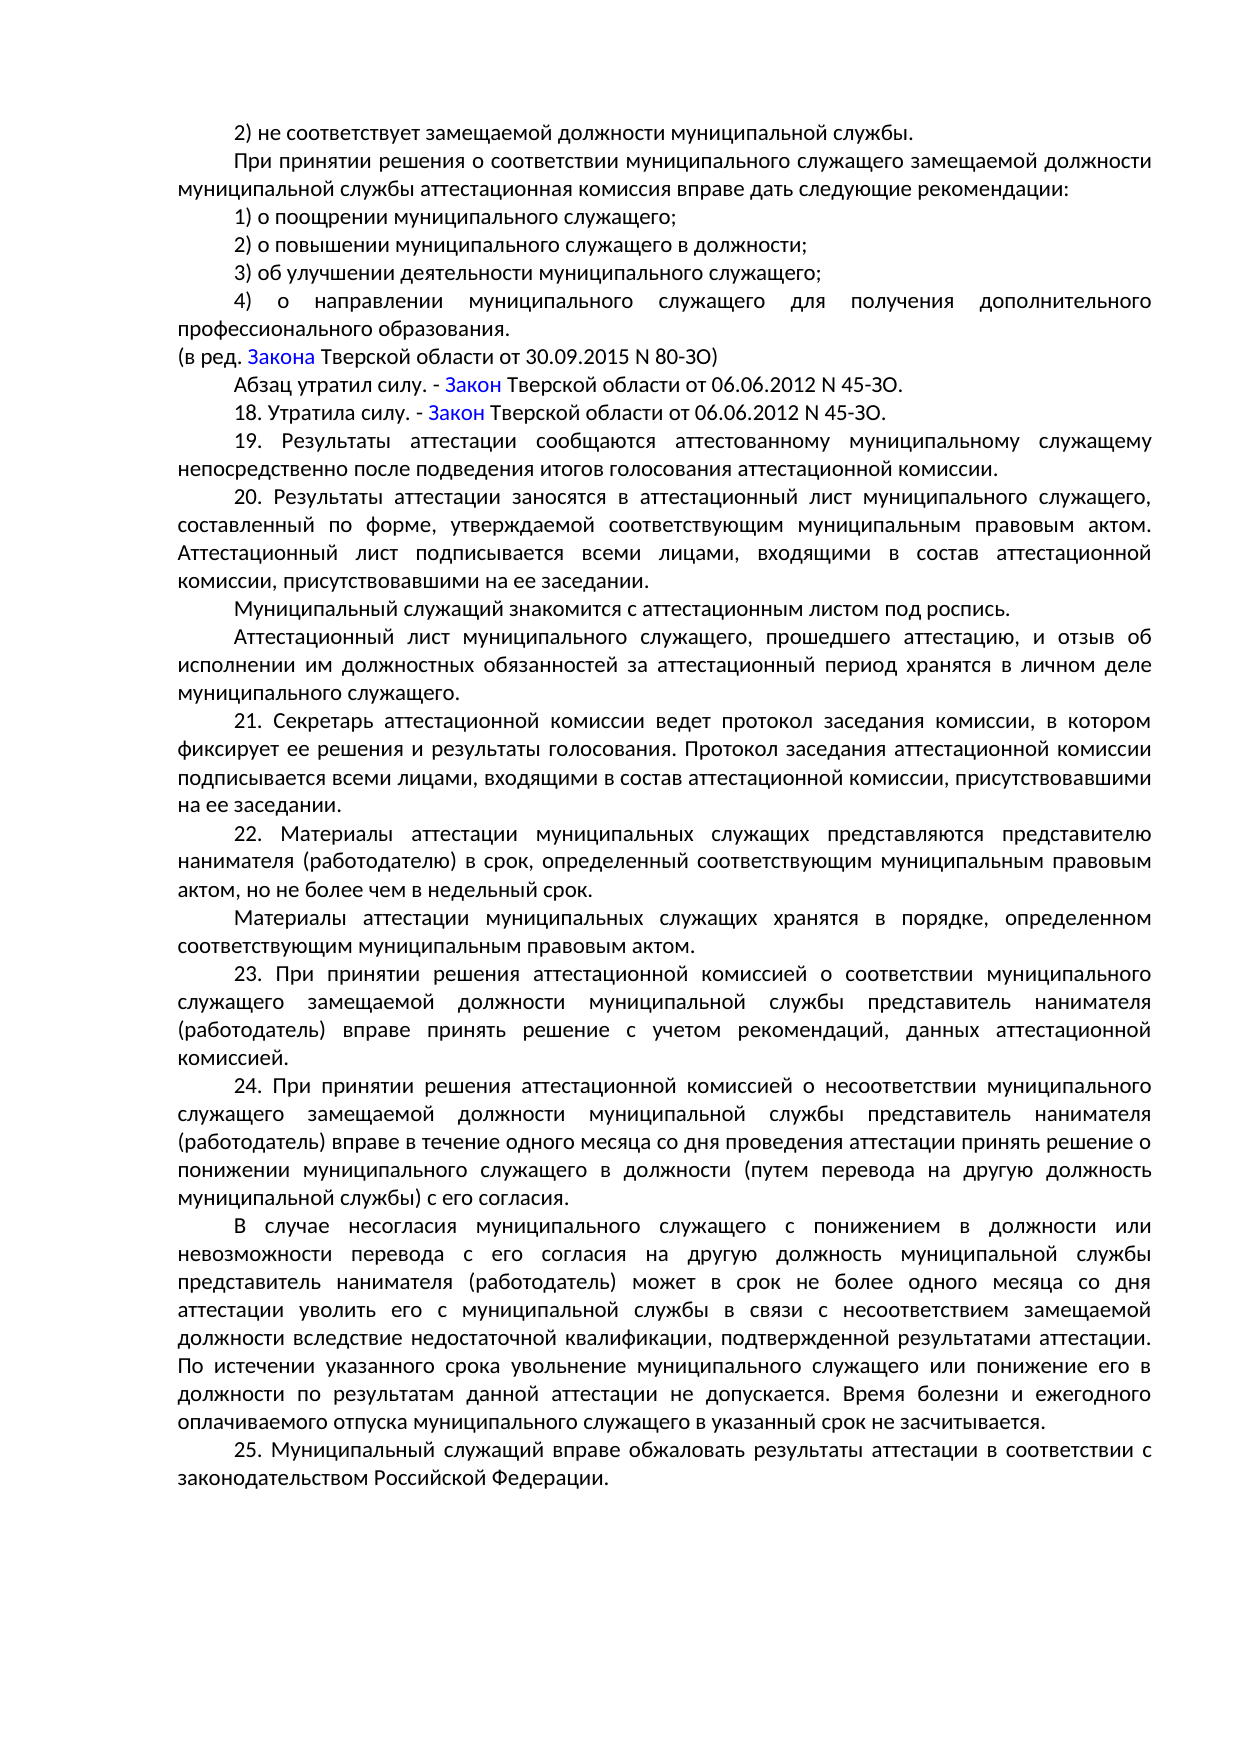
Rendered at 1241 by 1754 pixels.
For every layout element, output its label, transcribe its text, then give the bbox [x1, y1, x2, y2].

text 19. Результаты аттестации сообщаются аттестованному муниципальному служащему непосредственно после подведения итогов голосования аттестационной комиссии. [177, 426, 1152, 482]
text 2) о повышении муниципального служащего в должности; [177, 230, 1152, 258]
text 22. Материалы аттестации муниципальных служащих представляются представителю нанимателя (работодателю) в срок, определенный соответствующим муниципальным правовым актом, но не более чем в недельный срок. [177, 819, 1152, 903]
text 24. При принятии решения аттестационной комиссией о несоответствии муниципального служащего замещаемой должности муниципальной службы представитель нанимателя (работодатель) вправе в течение одного месяца со дня проведения аттестации принять решение о понижении муниципального служащего в должности (путем перевода на другую должность муниципальной службы) с его согласия. [177, 1071, 1152, 1211]
text 23. При принятии решения аттестационной комиссией о соответствии муниципального служащего замещаемой должности муниципальной службы представитель нанимателя (работодатель) вправе принять решение с учетом рекомендаций, данных аттестационной комиссией. [177, 959, 1152, 1071]
text В случае несогласия муниципального служащего с понижением в должности или невозможности перевода с его согласия на другую должность муниципальной службы представитель нанимателя (работодатель) может в срок не более одного месяца со дня аттестации уволить его с муниципальной службы в связи с несоответствием замещаемой должности вследствие недостаточной квалификации, подтвержденной результатами аттестации. По истечении указанного срока увольнение муниципального служащего или понижение его в должности по результатам данной аттестации не допускается. Время болезни и ежегодного оплачиваемого отпуска муниципального служащего в указанный срок не засчитывается. [177, 1211, 1152, 1435]
text Материалы аттестации муниципальных служащих хранятся в порядке, определенном соответствующим муниципальным правовым актом. [177, 903, 1152, 959]
text 1) о поощрении муниципального служащего; [177, 202, 1152, 230]
text Муниципальный служащий знакомится с аттестационным листом под роспись. [177, 594, 1152, 622]
text 18. Утратила силу. - Закон Тверской области от 06.06.2012 N 45-ЗО. [177, 398, 1152, 426]
text 4) о направлении муниципального служащего для получения дополнительного профессионального образования. [177, 286, 1152, 342]
text Аттестационный лист муниципального служащего, прошедшего аттестацию, и отзыв об исполнении им должностных обязанностей за аттестационный период хранятся в личном деле муниципального служащего. [177, 622, 1152, 707]
text 25. Муниципальный служащий вправе обжаловать результаты аттестации в соответствии с законодательством Российской Федерации. [177, 1435, 1152, 1491]
text 3) об улучшении деятельности муниципального служащего; [177, 258, 1152, 286]
text При принятии решения о соответствии муниципального служащего замещаемой должности муниципальной службы аттестационная комиссия вправе дать следующие рекомендации: [177, 146, 1152, 202]
text 21. Секретарь аттестационной комиссии ведет протокол заседания комиссии, в котором фиксирует ее решения и результаты голосования. Протокол заседания аттестационной комиссии подписывается всеми лицами, входящими в состав аттестационной комиссии, присутствовавшими на ее заседании. [177, 707, 1152, 819]
text Абзац утратил силу. - Закон Тверской области от 06.06.2012 N 45-ЗО. [177, 370, 1152, 398]
text (в ред. Закона Тверской области от 30.09.2015 N 80-ЗО) [177, 342, 1152, 370]
text 20. Результаты аттестации заносятся в аттестационный лист муниципального служащего, составленный по форме, утверждаемой соответствующим муниципальным правовым актом. Аттестационный лист подписывается всеми лицами, входящими в состав аттестационной комиссии, присутствовавшими на ее заседании. [177, 482, 1152, 594]
text 2) не соответствует замещаемой должности муниципальной службы. [177, 118, 1152, 146]
